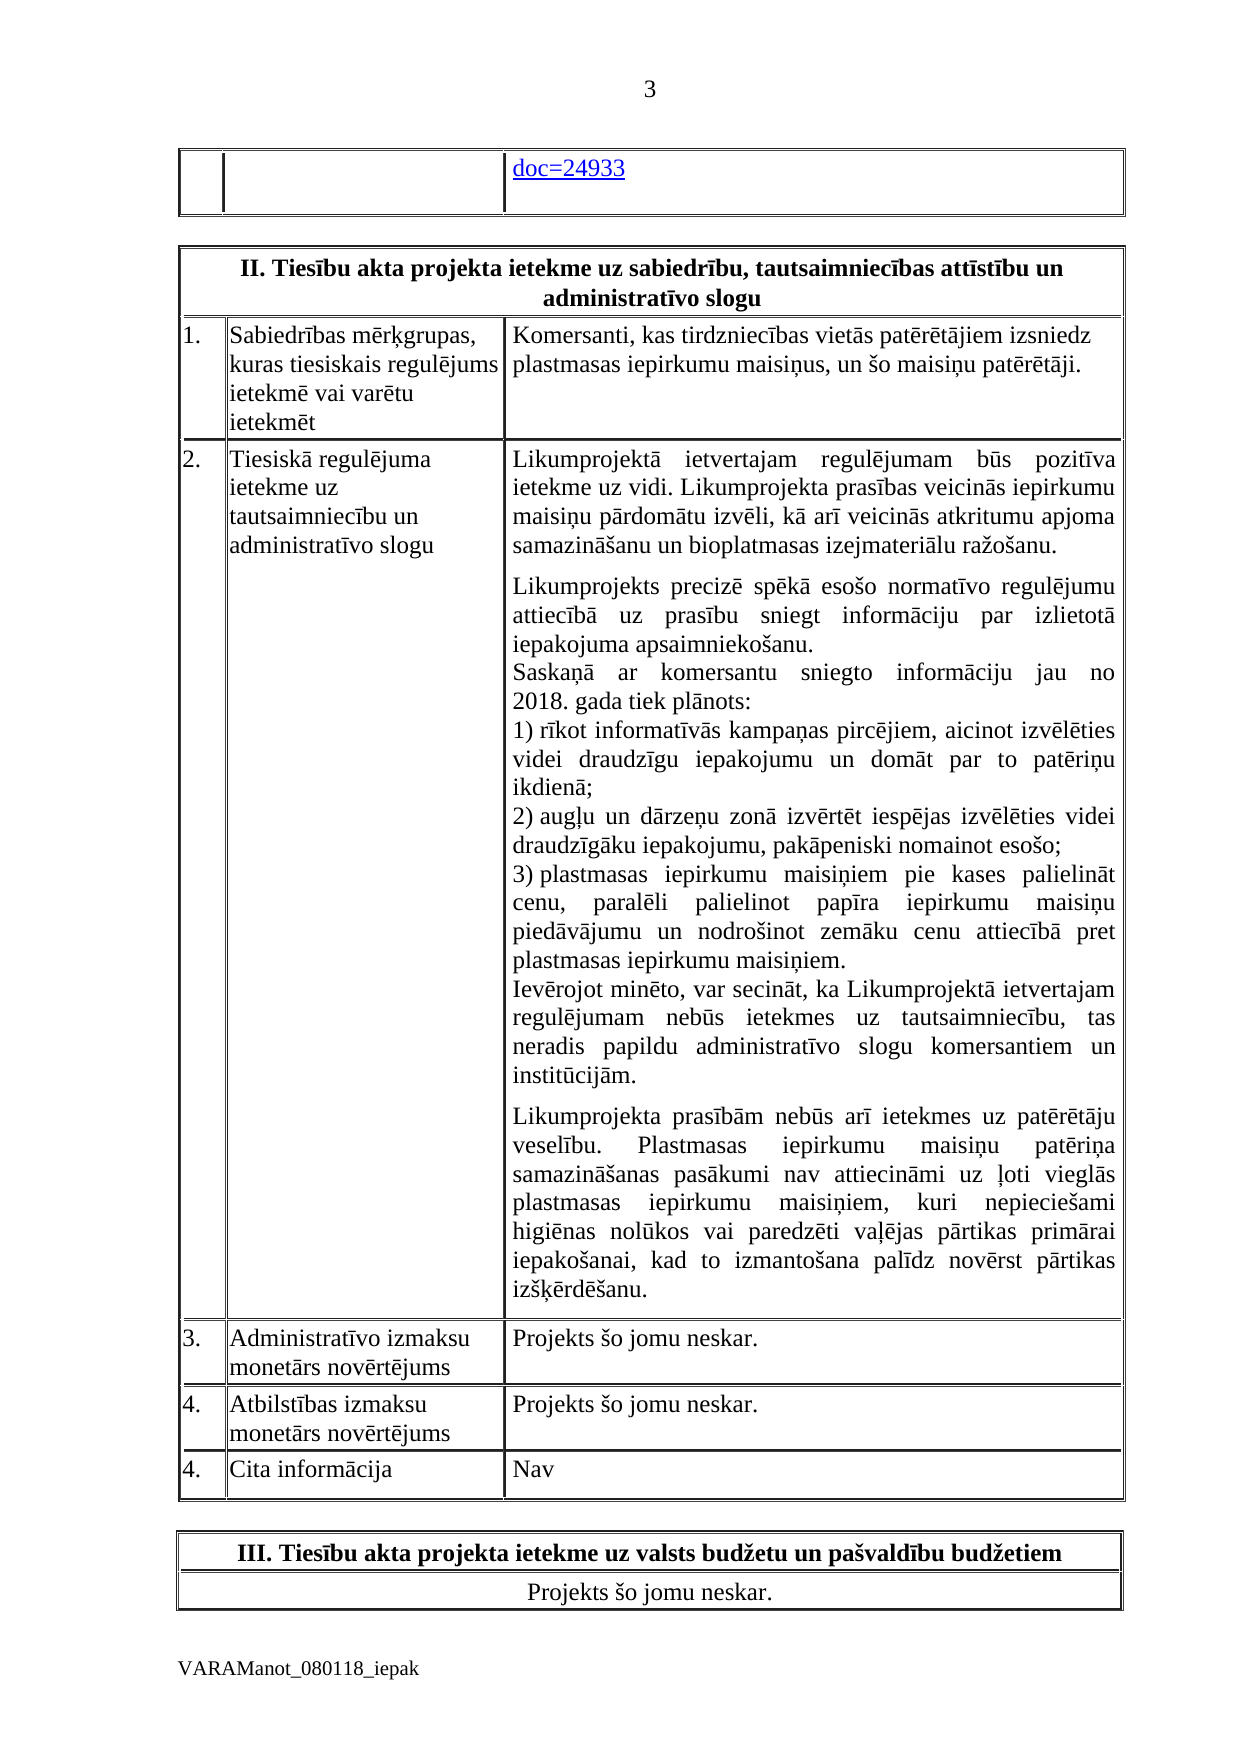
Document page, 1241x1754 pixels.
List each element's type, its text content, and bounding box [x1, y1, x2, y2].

table_cell 3. [181, 1318, 225, 1383]
table_cell 4. [181, 1449, 227, 1498]
table_cell 2. [180, 438, 225, 1317]
table_cell 4. [180, 149, 223, 213]
table_cell Komersanti, kas tirdzniecības vietās patērētājiem izsniedz plastmasas iepirkumu maisiņus, un šo maisiņu patērētāji. [504, 315, 1124, 438]
table_header II. Tiesību akta projekta ietekme uz sabiedrību, tautsaimniecības attīstību un administratīvo slogu [181, 249, 1123, 315]
table_cell Projekts šo jomu neskar. [506, 1383, 1123, 1449]
table_cell Sabiedrības mērķgrupas, kuras tiesiskais regulējums ietekmē vai varētu ietekmēt [228, 318, 503, 438]
table_cell 4. [181, 1383, 225, 1449]
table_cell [504, 151, 1123, 213]
table_cell Tiesiskā regulējuma ietekme uz tautsaimniecību un administratīvo slogu [228, 441, 503, 1317]
table_cell Atbilstības izmaksu monetārs novērtējums [228, 1387, 503, 1449]
table_cell Cita informācija [223, 149, 504, 213]
table_header III. Tiesību akta projekta ietekme uz valsts budžetu un pašvaldību budžetiem [179, 1534, 1120, 1569]
table_cell Cita informācija [227, 1452, 504, 1498]
table_cell Projekts šo jomu neskar. [506, 1318, 1123, 1383]
table_cell Projekts šo jomu neskar. [179, 1569, 1121, 1608]
table_cell 1. [180, 315, 227, 438]
table_cell Administratīvo izmaksu monetārs novērtējums [228, 1321, 503, 1383]
table_cell Nav [504, 1449, 1123, 1498]
table_cell Likumprojektā ietvertajam regulējumam būs pozitīva ietekme uz vidi. Likumprojekta prasības veicinās iepirkumu maisiņu pārdomātu izvēli, kā arī veicinās atkritumu apjoma samazināšanu un bioplatmasas izejmateriālu ražošanu. Likumprojekts precizē spēkā esošo normatīvo regulējumu attiecībā uz prasību sniegt informāciju par izlietotā iepakojuma apsaimniekošanu. Saskaņā ar komersantu sniegto informāciju jau no 2018. gada tiek plānots: 1) rīkot informatīvās kampaņas pircējiem, aicinot izvēlēties videi draudzīgu iepakojumu un domāt par to patēriņu ikdienā; 2) augļu un dārzeņu zonā izvērtēt iespējas izvēlēties videi draudzīgāku iepakojumu, pakāpeniski nomainot esošo; 3) plastmasas iepirkumu maisiņiem pie kases palielināt cenu, paralēli palielinot papīra iepirkumu maisiņu piedāvājumu un nodrošinot zemāku cenu attiecībā pret plastmasas iepirkumu maisiņiem. Ievērojot minēto, var secināt, ka Likumprojektā ietvertajam regulējumam nebūs ietekmes uz tautsaimniecību, tas neradis papildu administratīvo slogu komersantiem un institūcijām. Likumprojekta prasībām nebūs arī ietekmes uz patērētāju veselību. Plastmasas iepirkumu maisiņu patēriņa samazināšanas pasākumi nav attiecināmi uz ļoti vieglās plastmasas iepirkumu maisiņiem, kuri nepieciešami higiēnas nolūkos vai paredzēti vaļējas pārtikas primārai iepakošanai, kad to izmantošana palīdz novērst pārtikas izšķērdēšanu. [506, 438, 1124, 1317]
